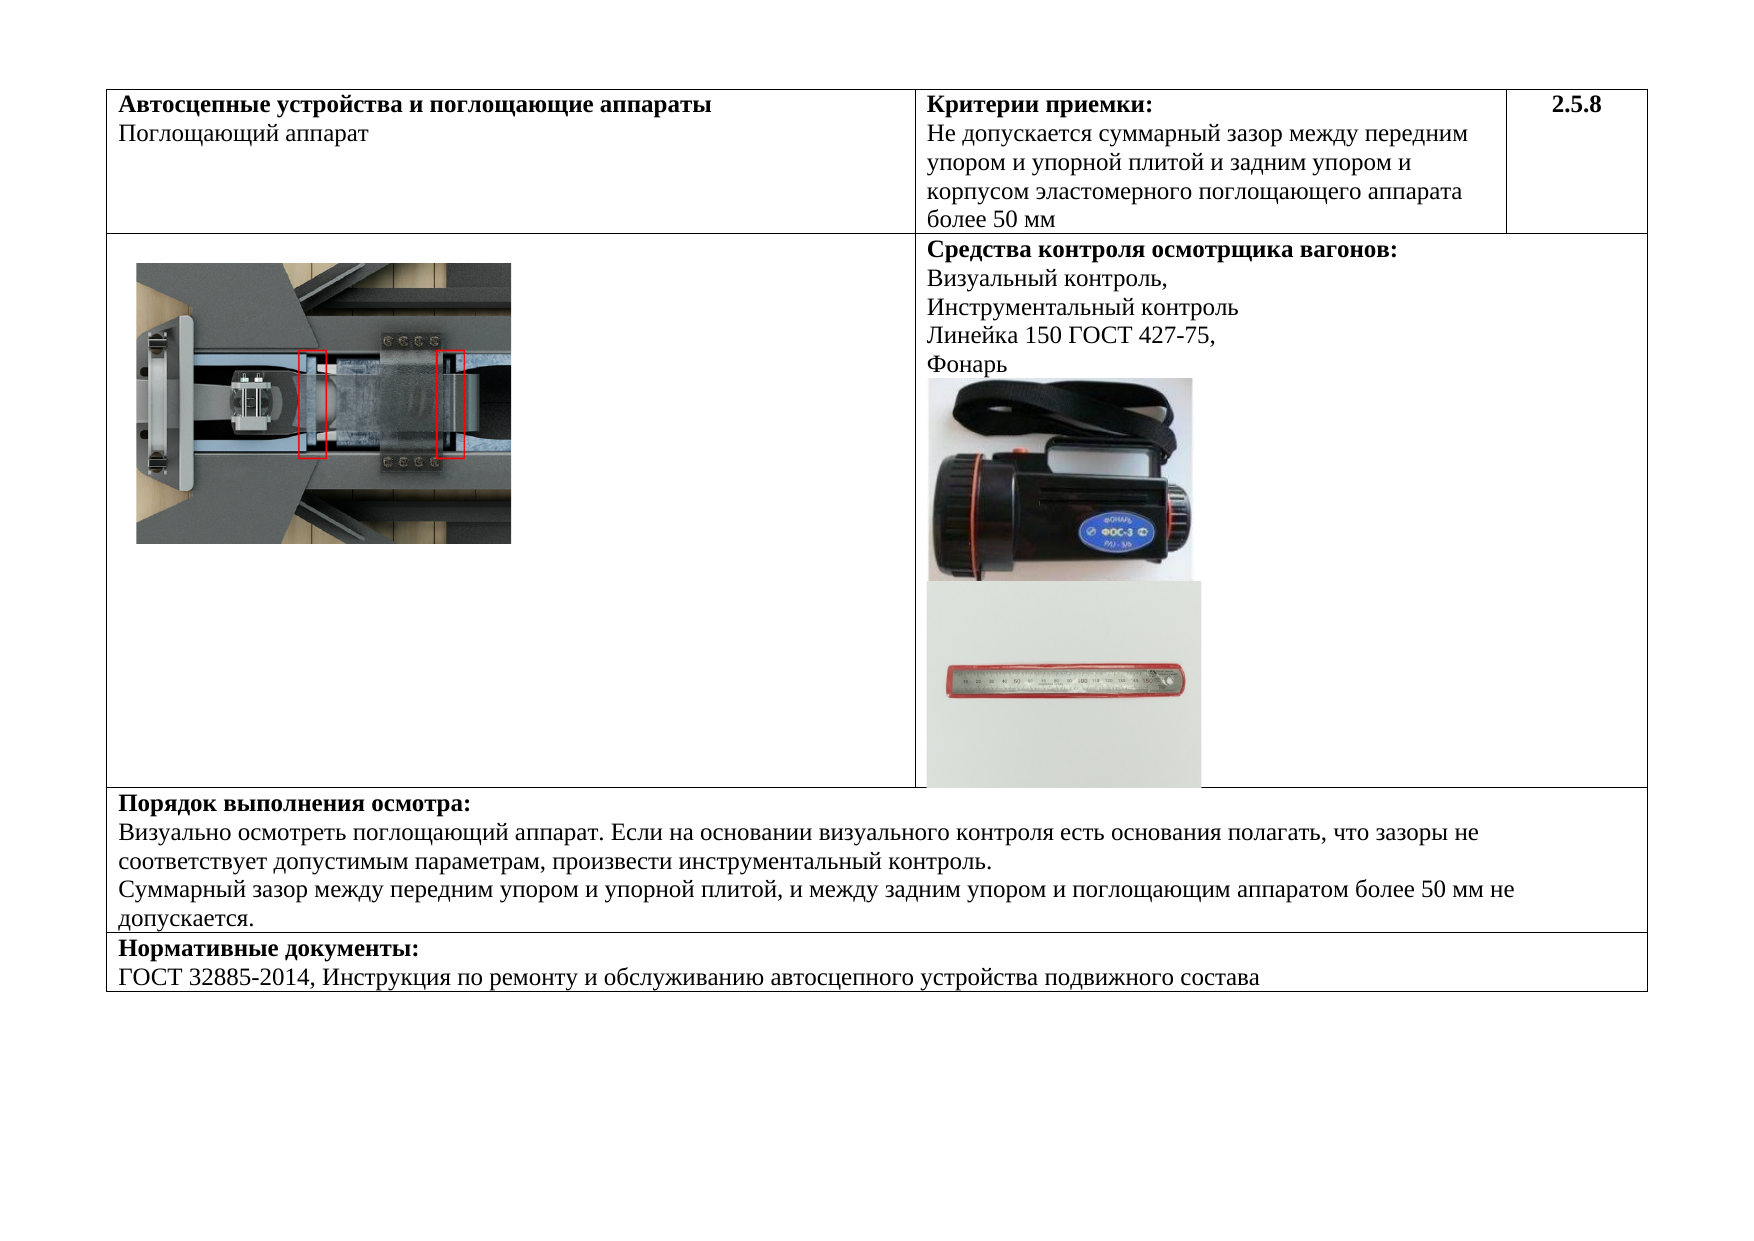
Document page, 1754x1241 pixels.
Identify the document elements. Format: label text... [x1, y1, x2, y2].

table_cell [107, 234, 915, 787]
table_cell Порядок выполнения осмотра: Визуально осмотреть поглощающий аппарат. Если на основании визуального контроля есть основания полагать, что зазоры не соответствует допустимым параметрам, произвести инструментальный контроль. Суммарный зазор между передним упором и упорной плитой, и между задним упором и поглощающим аппаратом более не допускается. [107, 788, 1647, 932]
table_header 2.5.8 [1507, 90, 1647, 233]
table_cell Нормативные документы: ГОСТ 32885-2014, Инструкция по ремонту и обслуживанию автосцепного устройства подвижного состава [107, 933, 1647, 991]
picture [926, 378, 1202, 788]
table_header Критерии приемки: Не допускается суммарный зазор между передним упором и упорной плитой и задним упором и корпусом эластомерного поглощающего аппарата более 50 мм [916, 90, 1506, 233]
picture [136, 263, 512, 544]
table_header Автосцепные устройства и поглощающие аппараты Поглощающий аппарат [107, 90, 915, 233]
table_cell Средства контроля осмотрщика вагонов: Визуальный контроль, Инструментальный контроль Линейка 150 ГОСТ 427-75, Фонарь [916, 234, 1647, 787]
